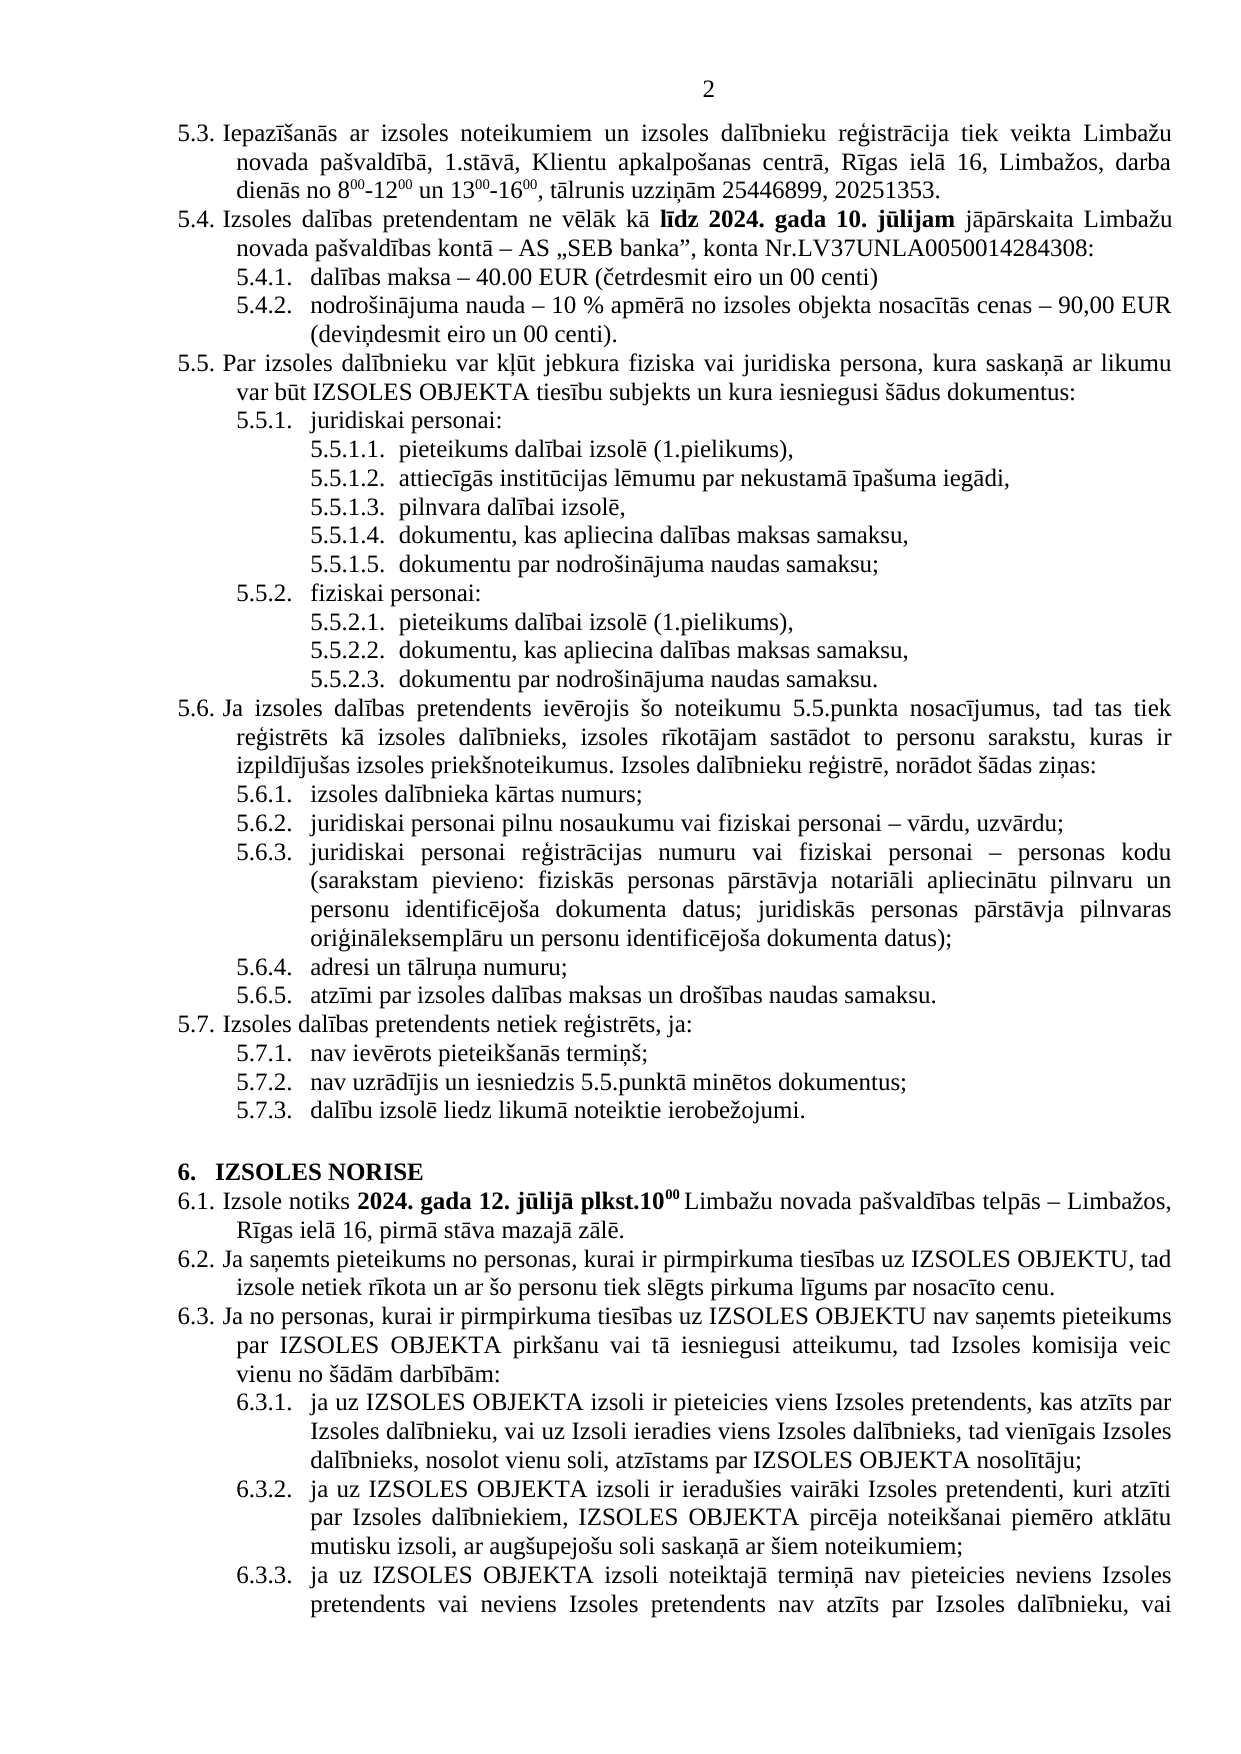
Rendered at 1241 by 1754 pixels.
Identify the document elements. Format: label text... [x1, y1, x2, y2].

list pieteikums dalībai izsolē (1.pielikums), [310, 434, 1172, 463]
list ja uz IZSOLES OBJEKTA izsoli ir pieteicies viens Izsoles pretendents, kas atzīts par Izsoles dalībnieku, vai uz Izsoli ieradies viens Izsoles dalībnieks, tad vienīgais Izsoles dalībnieks, nosolot vienu soli, atzīstams par IZSOLES OBJEKTA nosolītāju; [236, 1387, 1172, 1474]
list attiecīgās institūcijas lēmumu par nekustamā īpašuma iegādi, [310, 463, 1172, 492]
list dokumentu, kas apliecina dalības maksas samaksu, [310, 521, 1172, 549]
list nav uzrādījis un iesniedzis 5.5.punktā minētos dokumentus; [236, 1067, 1172, 1096]
list dalību izsolē liedz likumā noteiktie ierobežojumi. [236, 1096, 1172, 1124]
list Izsoles dalības pretendents netiek reģistrēts, ja: [177, 1009, 1172, 1038]
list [236, 1560, 1172, 1617]
list pilnvara dalībai izsolē, [310, 492, 1172, 521]
list IZSOLES NORISE [177, 1157, 1172, 1186]
list juridiskai personai: [236, 406, 1172, 434]
list izsoles dalībnieka kārtas numurs; [236, 779, 1172, 808]
list atzīmi par izsoles dalības maksas un drošības naudas samaksu. [236, 981, 1172, 1009]
list dokumentu par nodrošinājuma naudas samaksu. [310, 664, 1172, 693]
list dokumentu, kas apliecina dalības maksas samaksu, [310, 636, 1172, 664]
list adresi un tālruņa numuru; [236, 952, 1172, 981]
list juridiskai personai pilnu nosaukumu vai fiziskai personai – vārdu, uzvārdu; [236, 808, 1172, 837]
list Ja saņemts pieteikums no personas, kurai ir pirmpirkuma tiesības uz IZSOLES OBJEKTU, tad izsole netiek rīkota un ar šo personu tiek slēgts pirkuma līgums par nosacīto cenu. [177, 1244, 1172, 1301]
list Ja no personas, kurai ir pirmpirkuma tiesības uz IZSOLES OBJEKTU nav saņemts pieteikums par IZSOLES OBJEKTA pirkšanu vai tā iesniegusi atteikumu, tad Izsoles komisija veic vienu no šādām darbībām: [177, 1301, 1172, 1387]
list dalības maksa – 40.00 EUR (četrdesmit eiro un 00 centi) [236, 262, 1172, 291]
list pieteikums dalībai izsolē (1.pielikums), [310, 607, 1172, 636]
list Iepazīšanās ar izsoles noteikumiem un izsoles dalībnieku reģistrācija tiek veikta Limbažu novada pašvaldībā, 1.stāvā, Klientu apkalpošanas centrā, Rīgas ielā 16, Limbažos, darba dienās no 800-1200 un 1300-1600, tālrunis uzziņām 25446899, 20251353. [177, 118, 1172, 204]
list nav ievērots pieteikšanās termiņš; [236, 1038, 1172, 1067]
list Izsole notiks 2024. gada 12. jūlijā plkst.1000 Limbažu novada pašvaldības telpās – Limbažos, Rīgas ielā 16, pirmā stāva mazajā zālē. [177, 1186, 1172, 1244]
list juridiskai personai reģistrācijas numuru vai fiziskai personai – personas kodu (sarakstam pievieno: fiziskās personas pārstāvja notariāli apliecinātu pilnvaru un personu identificējoša dokumenta datus; juridiskās personas pārstāvja pilnvaras oriģināleksemplāru un personu identificējoša dokumenta datus); [236, 837, 1172, 952]
list ja uz IZSOLES OBJEKTA izsoli ir ieradušies vairāki Izsoles pretendenti, kuri atzīti par Izsoles dalībniekiem, IZSOLES OBJEKTA pircēja noteikšanai piemēro atklātu mutisku izsoli, ar augšupejošu soli saskaņā ar šiem noteikumiem; [236, 1474, 1172, 1560]
list fiziskai personai: [236, 578, 1172, 607]
list Ja izsoles dalības pretendents ievērojis šo noteikumu 5.5.punkta nosacījumus, tad tas tiek reģistrēts kā izsoles dalībnieks, izsoles rīkotājam sastādot to personu sarakstu, kuras ir izpildījušas izsoles priekšnoteikumus. Izsoles dalībnieku reģistrē, norādot šādas ziņas: [177, 693, 1172, 779]
list Izsoles dalības pretendentam ne vēlāk kā līdz 2024. gada 10. jūlijam jāpārskaita Limbažu novada pašvaldības kontā – AS „SEB banka”, konta Nr.LV37UNLA0050014284308: [177, 204, 1172, 262]
list dokumentu par nodrošinājuma naudas samaksu; [310, 549, 1172, 578]
list nodrošinājuma nauda – 10 % apmērā no izsoles objekta nosacītās cenas – 90,00 EUR (deviņdesmit eiro un 00 centi). [236, 291, 1172, 348]
list Par izsoles dalībnieku var kļūt jebkura fiziska vai juridiska persona, kura saskaņā ar likumu var būt IZSOLES OBJEKTA tiesību subjekts un kura iesniegusi šādus dokumentus: [177, 348, 1172, 406]
